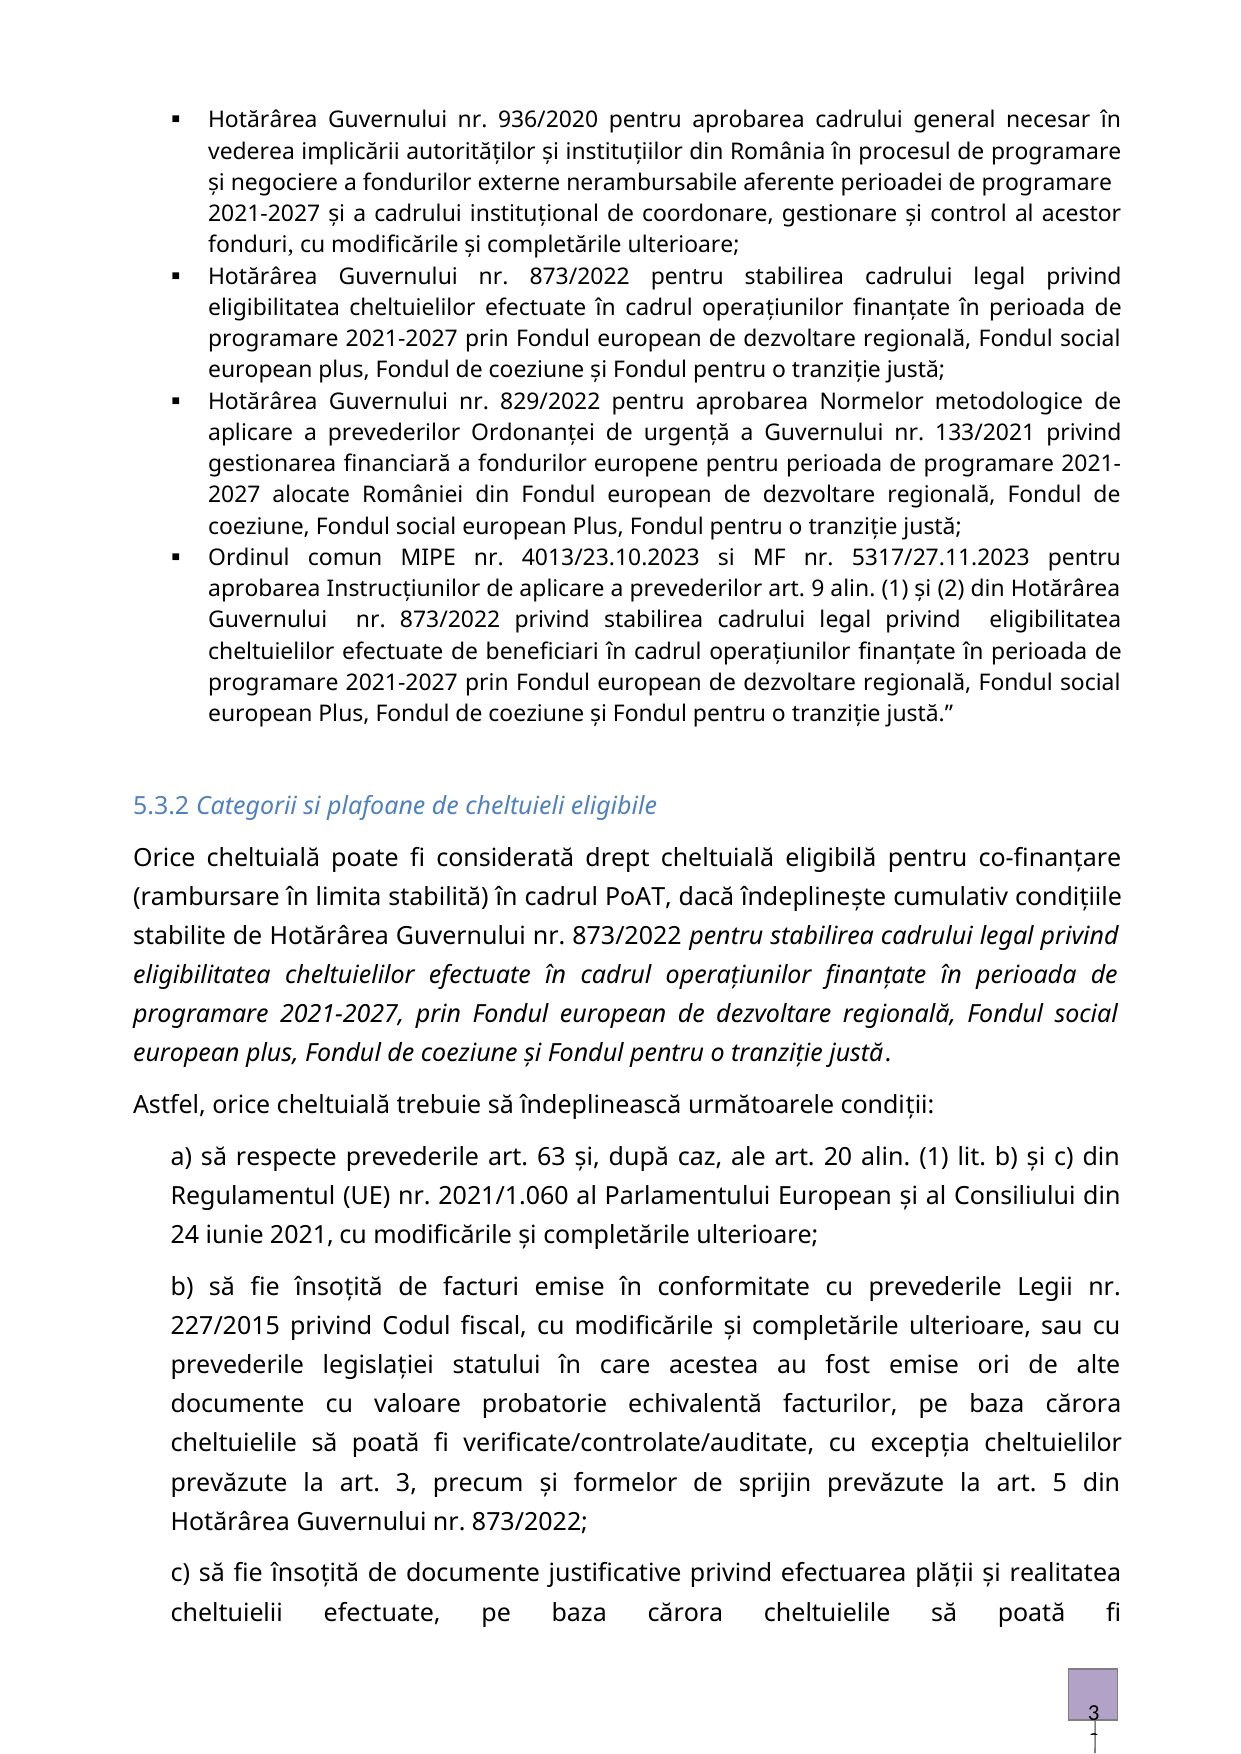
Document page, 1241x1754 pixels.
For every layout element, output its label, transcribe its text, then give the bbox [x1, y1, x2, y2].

list Hotărârea Guvernului nr. 873/2022 pentru stabilirea cadrului legal privind eligibilitatea cheltuielilor efectuate în cadrul operațiunilor finanțate în perioada de programare 2021-2027 prin Fondul european de dezvoltare regională, Fondul social european plus, Fondul de coeziune și Fondul pentru o tranziție justă; [170, 260, 1122, 385]
text Orice cheltuială poate fi considerată drept cheltuială eligibilă pentru co-finanţare (rambursare în limita stabilită) în cadrul PoAT, dacă îndeplineşte cumulativ condițiile stabilite de Hotărârea Guvernului nr. 873/2022 pentru stabilirea cadrului legal privind eligibilitatea cheltuielilor efectuate în cadrul operațiunilor finanțate în perioada de programare 2021-2027, prin Fondul european de dezvoltare regională, Fondul social european plus, Fondul de coeziune și Fondul pentru o tranziție justă. [133, 839, 1122, 1069]
subtitle 5.3.2 Categorii si plafoane de cheltuieli eligibile [133, 787, 1122, 822]
text a) să respecte prevederile art. 63 și, după caz, ale art. 20 alin. (1) lit. b) și c) din Regulamentul (UE) nr. 2021/1.060 al Parlamentului European și al Consiliului din 24 iunie 2021, cu modificările și completările ulterioare; [170, 1138, 1122, 1251]
text Astfel, orice cheltuială trebuie să îndeplinească următoarele condiții: [133, 1087, 1122, 1121]
list Hotărârea Guvernului nr. 829/2022 pentru aprobarea Normelor metodologice de aplicare a prevederilor Ordonanţei de urgenţă a Guvernului nr. 133/2021 privind gestionarea financiară a fondurilor europene pentru perioada de programare 2021-2027 alocate României din Fondul european de dezvoltare regională, Fondul de coeziune, Fondul social european Plus, Fondul pentru o tranziție justă; [170, 385, 1122, 541]
list Hotărârea Guvernului nr. 936/2020 pentru aprobarea cadrului general necesar în vederea implicării autorităților și instituțiilor din România în procesul de programare și negociere a fondurilor externe nerambursabile aferente perioadei de programare [170, 103, 1122, 197]
text 2021-2027 și a cadrului instituțional de coordonare, gestionare și control al acestor fonduri, cu modificările și completările ulterioare; [208, 197, 1122, 260]
text b) să fie însoțită de facturi emise în conformitate cu prevederile Legii nr. 227/2015 privind Codul fiscal, cu modificările și completările ulterioare, sau cu prevederile legislației statului în care acestea au fost emise ori de alte documente cu valoare probatorie echivalentă facturilor, pe baza cărora cheltuielile să poată fi verificate/controlate/auditate, cu excepția cheltuielilor prevăzute la art. 3, precum și formelor de sprijin prevăzute la art. 5 din Hotărârea Guvernului nr. 873/2022; [170, 1268, 1122, 1537]
list Ordinul comun MIPE nr. 4013/23.10.2023 si MF nr. 5317/27.11.2023 pentru aprobarea Instrucțiunilor de aplicare a prevederilor art. 9 alin. (1) și (2) din Hotărârea Guvernului nr. 873/2022 privind stabilirea cadrului legal privind eligibilitatea cheltuielilor efectuate de beneficiari în cadrul operațiunilor finanțate în perioada de programare 2021-2027 prin Fondul european de dezvoltare regională, Fondul social european Plus, Fondul de coeziune și Fondul pentru o tranziție justă.” [170, 541, 1122, 728]
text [170, 1555, 1122, 1628]
